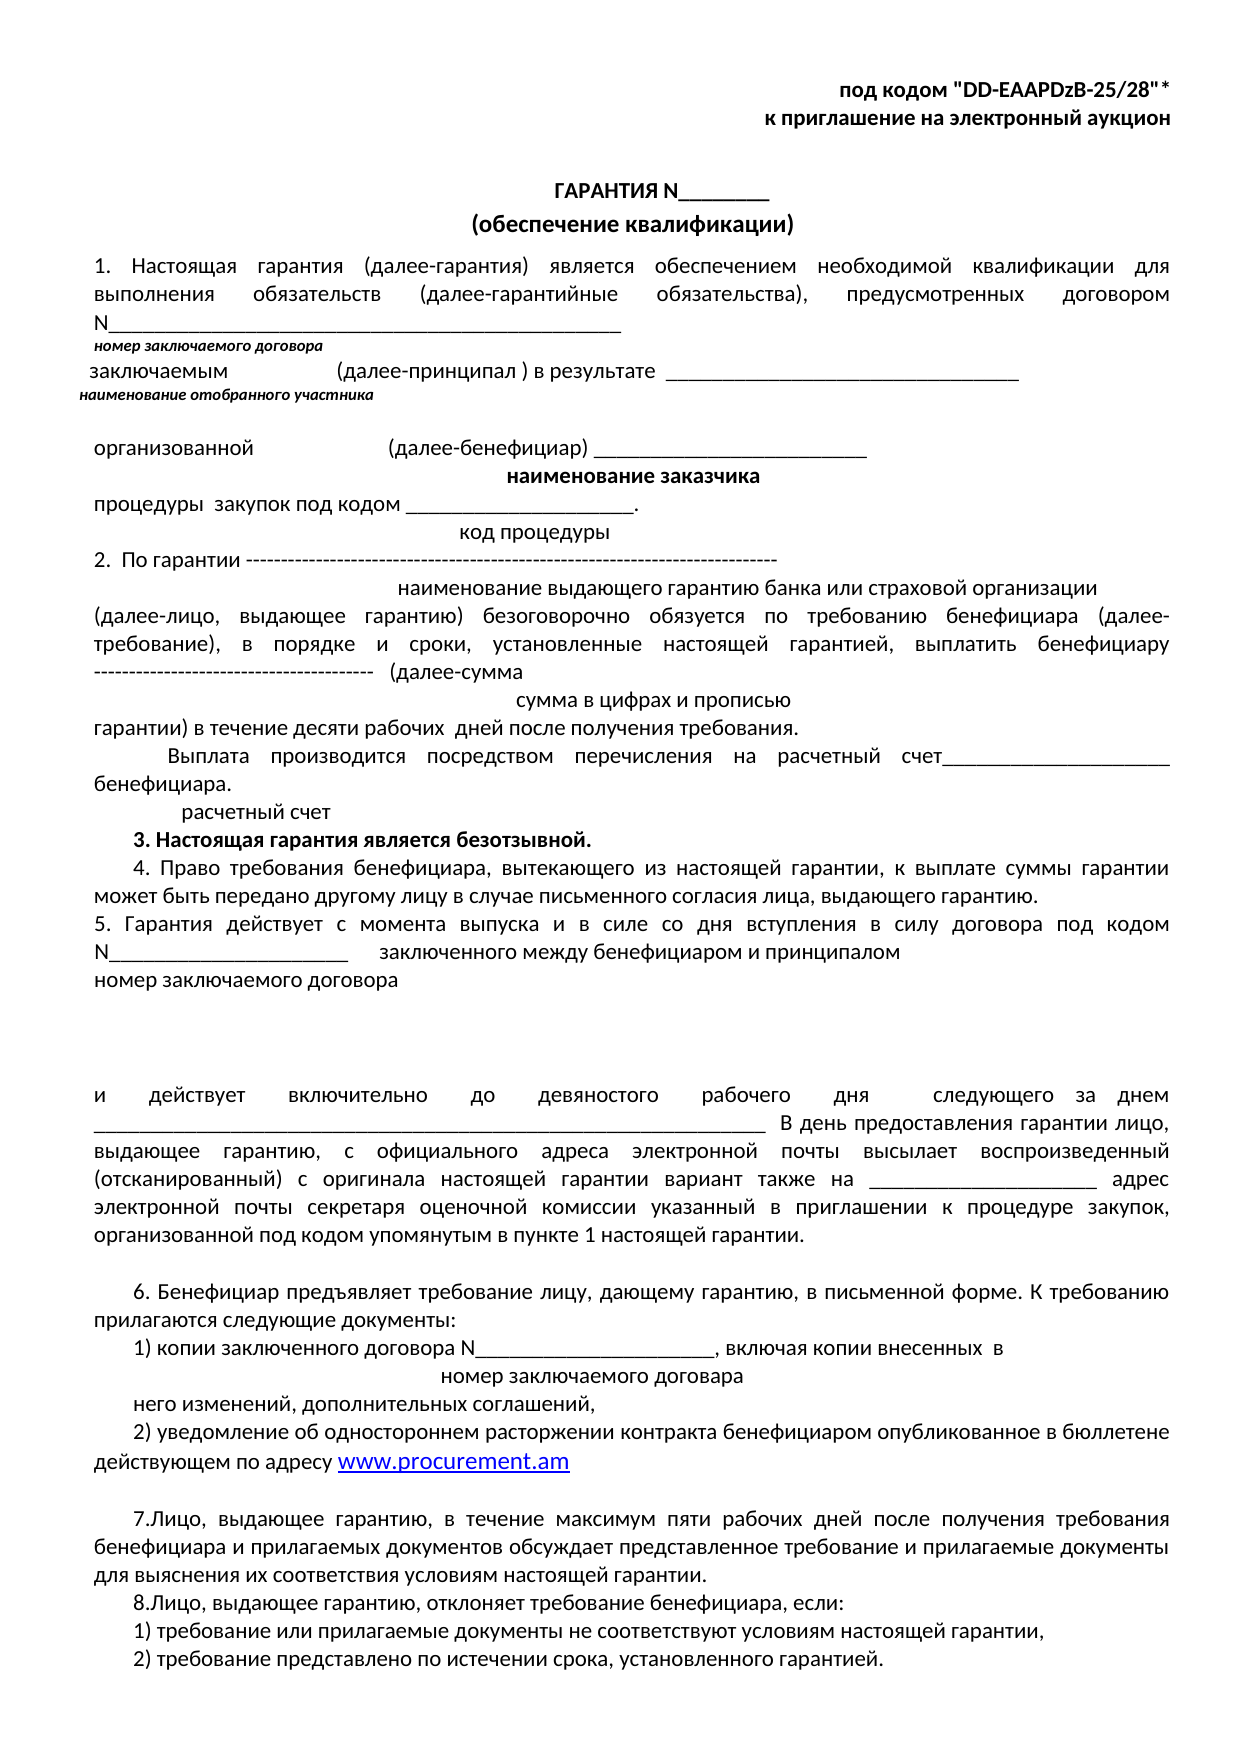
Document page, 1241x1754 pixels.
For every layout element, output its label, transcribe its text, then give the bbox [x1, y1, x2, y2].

text (обеспечение квалификации) [153, 208, 1112, 238]
text ГАРАНТИЯ N________ [94, 176, 1171, 204]
text код процедуры [94, 517, 1171, 545]
text гарантии) в течение десяти рабочих дней после получения требования. [94, 713, 1171, 741]
text наименование выдающего гарантию банка или страховой организации [94, 573, 1171, 601]
text номер заключаемого договара [94, 1361, 1171, 1389]
text 8.Лицо, выдающее гарантию, отклоняет требование бенефициара, если: [94, 1588, 1171, 1616]
text к приглашение на электронный аукцион [94, 103, 1171, 131]
text (далее-лицо, выдающее гарантию) безоговорочно обязуется по требованию бенефициара (далее-требование), в порядке и сроки, установленные настоящей гарантией, выплатить бенефициару ---------------------------------------- (далее-сумма [94, 601, 1171, 685]
text расчетный счет [94, 797, 1171, 825]
text номер заключаемого договора [94, 965, 1171, 993]
text 3. Настоящая гарантия является безотзывной. [94, 825, 1171, 853]
text заключаемым (далее-принципал ) в результате _______________________________ [79, 356, 1171, 384]
text процедуры закупок под кодом ____________________. [94, 489, 1171, 517]
text сумма в цифрах и прописью [94, 685, 1171, 713]
text наименование заказчика [227, 461, 1171, 489]
text номер заключаемого договора [79, 336, 1171, 356]
text 2) требование представлено по истечении срока, установленного гарантией. [94, 1644, 1171, 1672]
text 1. Настоящая гарантия (далее-гарантия) является обеспечением необходимой квалификации для выполнения обязательств (далее-гарантийные обязательства), предусмотренных договором N_____________________________________________ [94, 252, 1171, 336]
text 6. Бенефициар предъявляет требование лицу, дающему гарантию, в письменной форме. К требованию прилагаются следующие документы: [94, 1277, 1171, 1333]
text и действует включительно до девяностого рабочего дня следующего за днем ___________________________________________________________ В день предоставления гарантии лицо, выдающее гарантию, с официального адреса электронной почты высылает воспроизведенный (отсканированный) с оригинала настоящей гарантии вариант также на ____________________ адрес электронной почты секретаря оценочной комиссии указанный в приглашении к процедуре закупок, организованной под кодом упомянутым в пункте 1 настоящей гарантии. [94, 1080, 1171, 1248]
text под кодом "DD-EAAPDzB-25/28"* [94, 75, 1171, 103]
text 5. Гарантия действует с момента выпуска и в силе со дня вступления в силу договора под кодом N_____________________ заключенного между бенефициаром и принципалом [94, 909, 1171, 965]
text 2) уведомление об одностороннем расторжении контракта бенефициаром опубликованное в бюллетене действующем по адресу www.procurement.am [94, 1417, 1171, 1476]
text 7.Лицо, выдающее гарантию, в течение максимум пяти рабочих дней после получения требования бенефициара и прилагаемых документов обсуждает представленное требование и прилагаемые документы для выяснения их соответствия условиям настоящей гарантии. [94, 1504, 1171, 1588]
text наименование отобранного участника [79, 384, 1171, 404]
text 1) требование или прилагаемые документы не соответствуют условиям настоящей гарантии, [94, 1616, 1171, 1644]
text 4. Право требования бенефициара, вытекающего из настоящей гарантии, к выплате суммы гарантии может быть передано другому лицу в случае письменного согласия лица, выдающего гарантию. [94, 853, 1171, 909]
text Выплата производится посредством перечисления на расчетный счет____________________ бенефициара. [94, 741, 1171, 797]
text 1) копии заключенного договора N_____________________, включая копии внесенных в [94, 1333, 1171, 1361]
text него изменений, дополнительных соглашений, [94, 1389, 1171, 1417]
text 2. По гарантии ---------------------------------------------------------------------------- [94, 545, 1171, 573]
text организованной (далее-бенефициар) ________________________ [94, 433, 1171, 461]
